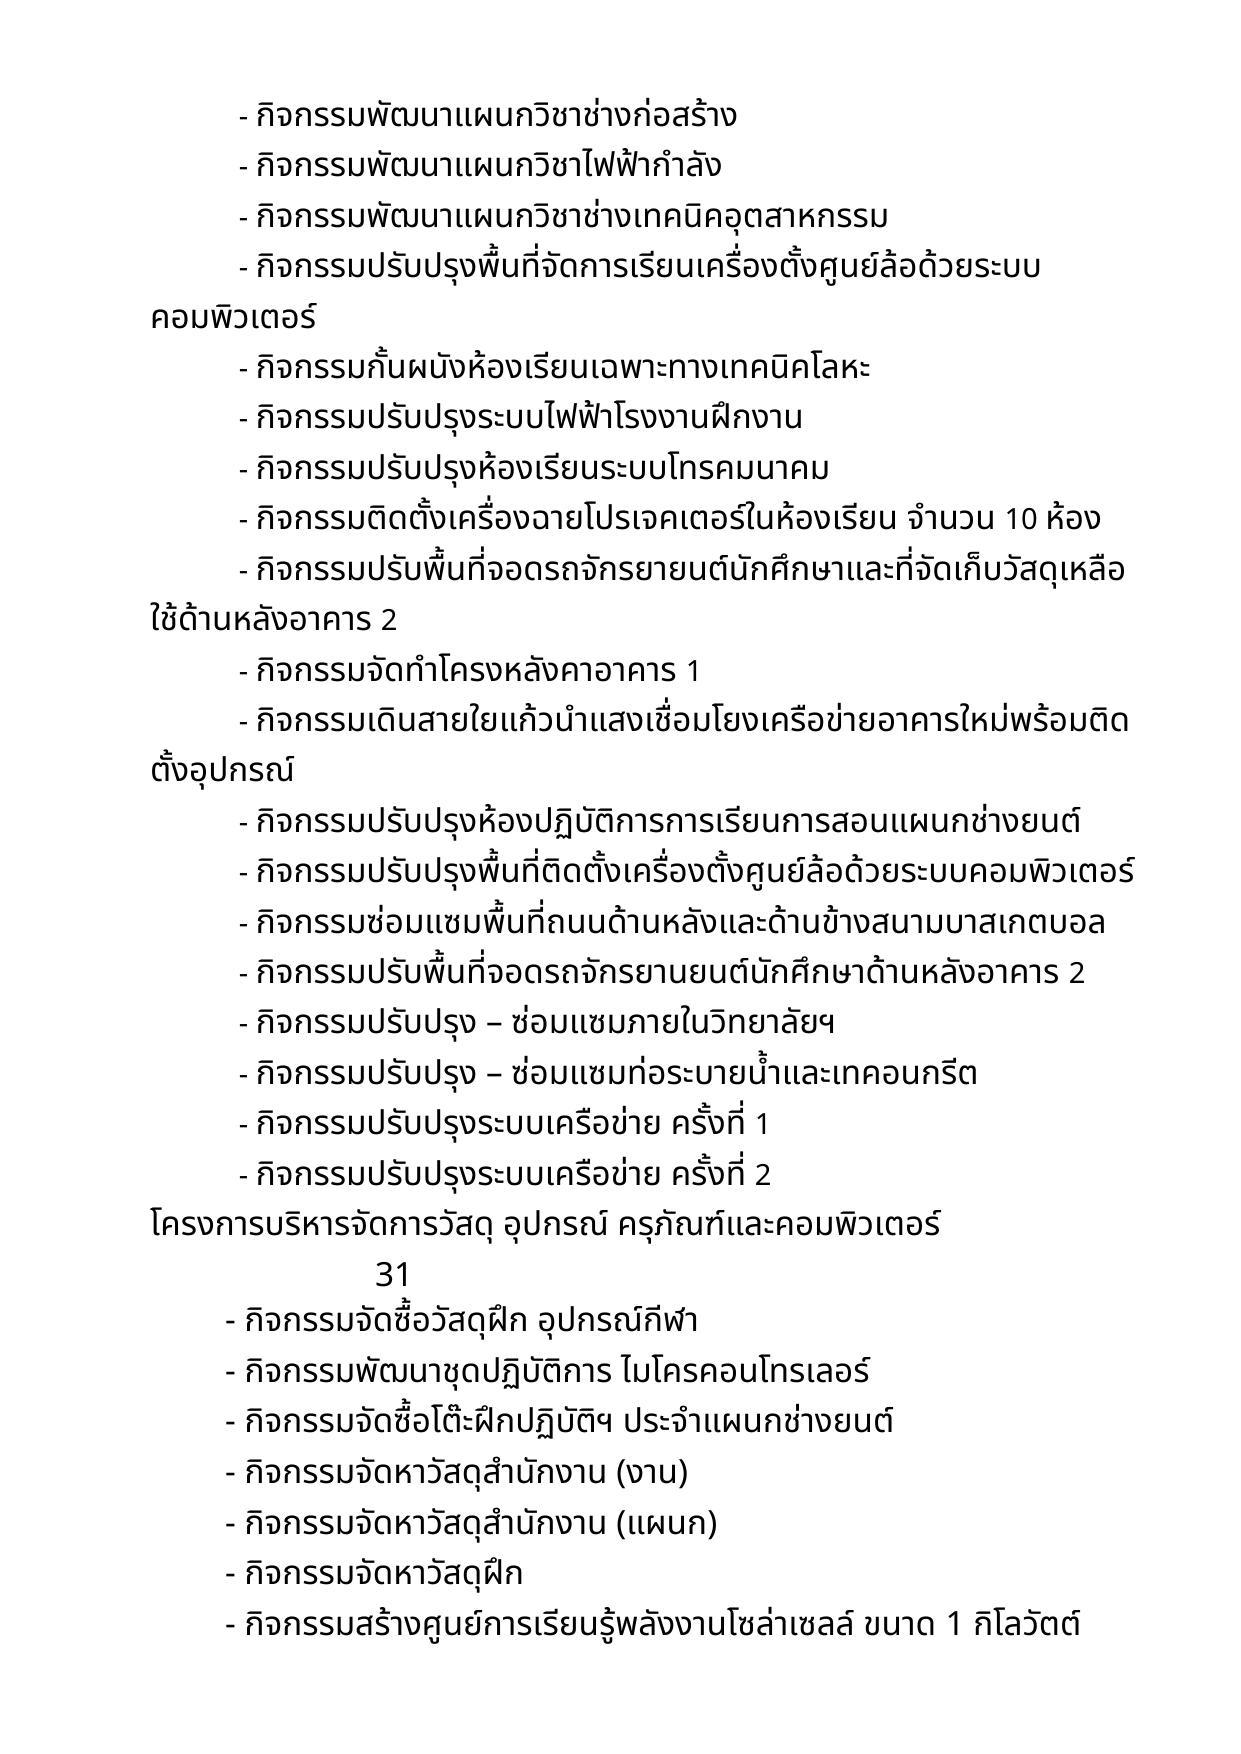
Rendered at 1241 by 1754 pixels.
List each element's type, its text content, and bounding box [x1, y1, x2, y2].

text - กิจกรรมจัดหาวัสดุสำนักงาน (งาน) [150, 1448, 1149, 1498]
text - กิจกรรมพัฒนาแผนกวิชาไฟฟ้ากำลัง [150, 141, 1149, 192]
text - กิจกรรมจัดซื้อวัสดุฝึก อุปกรณ์กีฬา [150, 1296, 1149, 1347]
text - กิจกรรมปรับปรุงพื้นที่ติดตั้งเครื่องตั้งศูนย์ล้อด้วยระบบคอมพิวเตอร์ [150, 847, 1149, 898]
text - กิจกรรมเดินสายใยแก้วนำแสงเชื่อมโยงเครือข่ายอาคารใหม่พร้อมติดตั้งอุปกรณ์ [150, 696, 1149, 797]
text - กิจกรรมพัฒนาแผนกวิชาช่างก่อสร้าง [150, 91, 1149, 141]
text - กิจกรรมปรับปรุงห้องเรียนระบบโทรคมนาคม [150, 444, 1149, 494]
text - กิจกรรมปรับปรุง – ซ่อมแซมท่อระบายน้ำและเทคอนกรีต [150, 1049, 1149, 1099]
text - กิจกรรมกั้นผนังห้องเรียนเฉพาะทางเทคนิคโลหะ [150, 343, 1149, 393]
text - กิจกรรมจัดหาวัสดุฝึก [150, 1549, 1149, 1600]
text โครงการบริหารจัดการวัสดุ อุปกรณ์ ครุภัณฑ์และคอมพิวเตอร์ 31 [150, 1200, 1149, 1296]
text - กิจกรรมติดตั้งเครื่องฉายโปรเจคเตอร์ในห้องเรียน จำนวน 10 ห้อง [150, 494, 1149, 545]
text - กิจกรรมปรับพื้นที่จอดรถจักรยานยนต์นักศึกษาด้านหลังอาคาร 2 [150, 948, 1149, 998]
text - กิจกรรมจัดทำโครงหลังคาอาคาร 1 [150, 646, 1149, 696]
text - กิจกรรมซ่อมแซมพื้นที่ถนนด้านหลังและด้านข้างสนามบาสเกตบอล [150, 898, 1149, 948]
text - กิจกรรมปรับปรุงระบบเครือข่าย ครั้งที่ 1 [150, 1099, 1149, 1150]
text - กิจกรรมปรับปรุงระบบไฟฟ้าโรงงานฝึกงาน [150, 393, 1149, 444]
text - กิจกรรมปรับปรุง – ซ่อมแซมภายในวิทยาลัยฯ [150, 998, 1149, 1049]
text - กิจกรรมปรับปรุงระบบเครือข่าย ครั้งที่ 2 [150, 1150, 1149, 1200]
text - กิจกรรมปรับปรุงพื้นที่จัดการเรียนเครื่องตั้งศูนย์ล้อด้วยระบบคอมพิวเตอร์ [150, 242, 1149, 343]
text - กิจกรรมจัดหาวัสดุสำนักงาน (แผนก) [150, 1498, 1149, 1549]
text - กิจกรรมจัดซื้อโต๊ะฝึกปฏิบัติฯ ประจำแผนกช่างยนต์ [150, 1397, 1149, 1448]
text - กิจกรรมพัฒนาแผนกวิชาช่างเทคนิคอุตสาหกรรม [150, 192, 1149, 242]
text - กิจกรรมปรับปรุงห้องปฏิบัติการการเรียนการสอนแผนกช่างยนต์ [150, 797, 1149, 847]
text - กิจกรรมสร้างศูนย์การเรียนรู้พลังงานโซล่าเซลล์ ขนาด 1 กิโลวัตต์ [150, 1600, 1149, 1650]
text - กิจกรรมปรับพื้นที่จอดรถจักรยายนต์นักศึกษาและที่จัดเก็บวัสดุเหลือใช้ด้านหลังอาคาร 2 [150, 545, 1149, 646]
text - กิจกรรมพัฒนาชุดปฏิบัติการ ไมโครคอนโทรเลอร์ [150, 1347, 1149, 1397]
